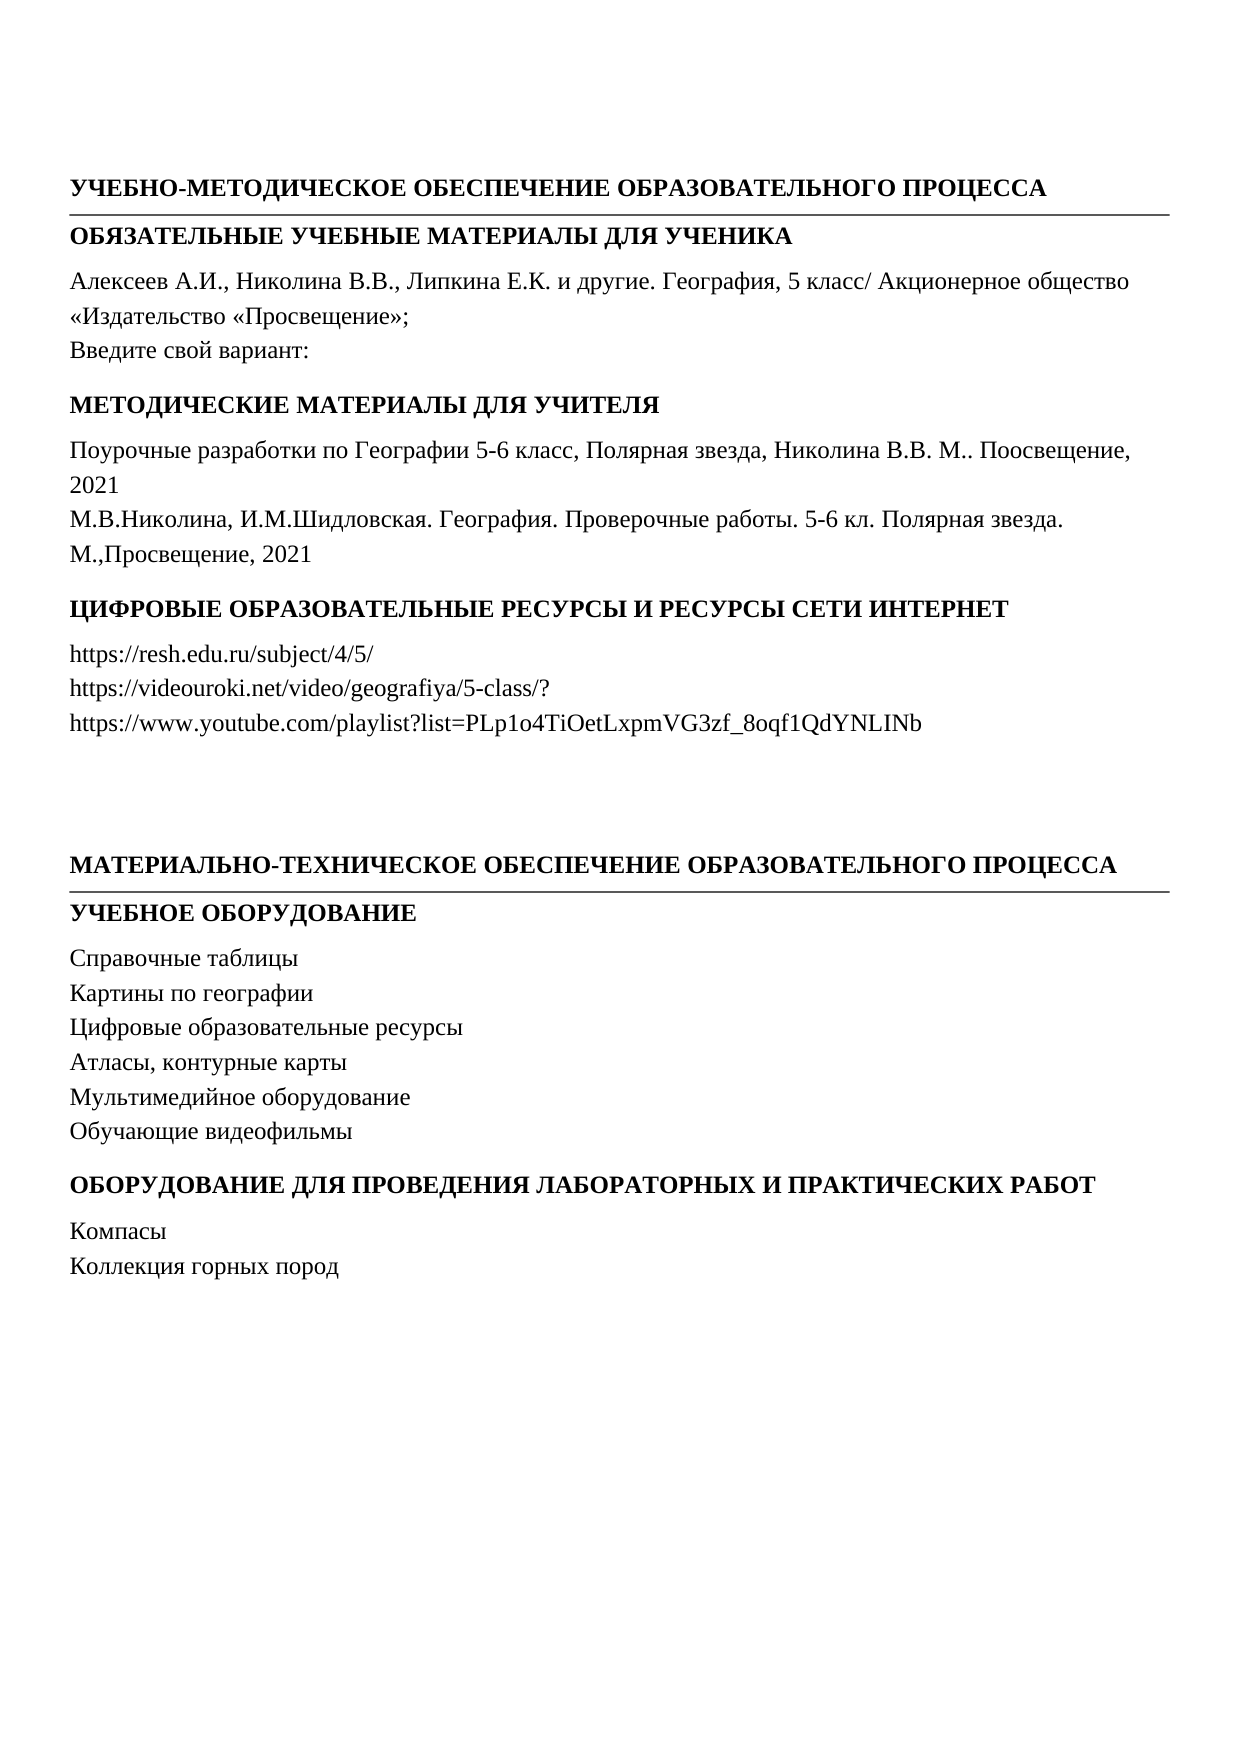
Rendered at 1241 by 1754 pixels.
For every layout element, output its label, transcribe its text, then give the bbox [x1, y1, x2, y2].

subtitle ОБОРУДОВАНИЕ ДЛЯ ПРОВЕДЕНИЯ ЛАБОРАТОРНЫХ И ПРАКТИЧЕСКИХ РАБОТ [69, 1171, 1182, 1199]
text М.В.Николина, И.М.Шидловская. География. Проверочные работы. 5-6 кл. Полярная звезда. М.,Просвещение, 2021 [69, 504, 1182, 568]
text УЧЕБНО-МЕТОДИЧЕСКОЕ ОБЕСПЕЧЕНИЕ ОБРАЗОВАТЕЛЬНОГО ПРОЦЕССА [69, 173, 1182, 202]
subtitle ЦИФРОВЫЕ ОБРАЗОВАТЕЛЬНЫЕ РЕСУРСЫ И РЕСУРСЫ СЕТИ ИНТЕРНЕТ [69, 594, 1182, 622]
text УЧЕБНОЕ ОБОРУДОВАНИЕ [69, 898, 1182, 927]
subtitle МАТЕРИАЛЬНО-ТЕХНИЧЕСКОЕ ОБЕСПЕЧЕНИЕ ОБРАЗОВАТЕЛЬНОГО ПРОЦЕССА [69, 851, 1182, 879]
text Цифровые образовательные ресурсы Атласы, контурные карты Мультимедийное оборудование Обучающие видеофильмы [69, 1012, 466, 1145]
text Коллекция горных пород [69, 1251, 1182, 1279]
text «Издательство «Просвещение»; Введите свой вариант: [69, 301, 411, 364]
text Алексеев А.И., Николина В.В., Липкина Е.К. и другие. География, 5 класс/ Акционерное общество [69, 266, 1182, 295]
text Поурочные разработки по Географии 5-6 класс, Полярная звезда, Николина В.В. М.. Поосвещение, 2021 [69, 435, 1134, 499]
text https://resh.edu.ru/subject/4/5/ https://videouroki.net/video/geografiya/5-class/? [69, 639, 555, 702]
subtitle ОБЯЗАТЕЛЬНЫЕ УЧЕБНЫЕ МАТЕРИАЛЫ ДЛЯ УЧЕНИКА [69, 221, 1182, 250]
text Справочные таблицы Картины по географии [69, 943, 314, 1006]
text Компасы [69, 1216, 1182, 1244]
subtitle МЕТОДИЧЕСКИЕ МАТЕРИАЛЫ ДЛЯ УЧИТЕЛЯ [69, 390, 1182, 419]
text https://www.youtube.com/playlist?list=PLp1o4TiOetLxpmVG3zf_8oqf1QdYNLINb [69, 708, 1182, 737]
